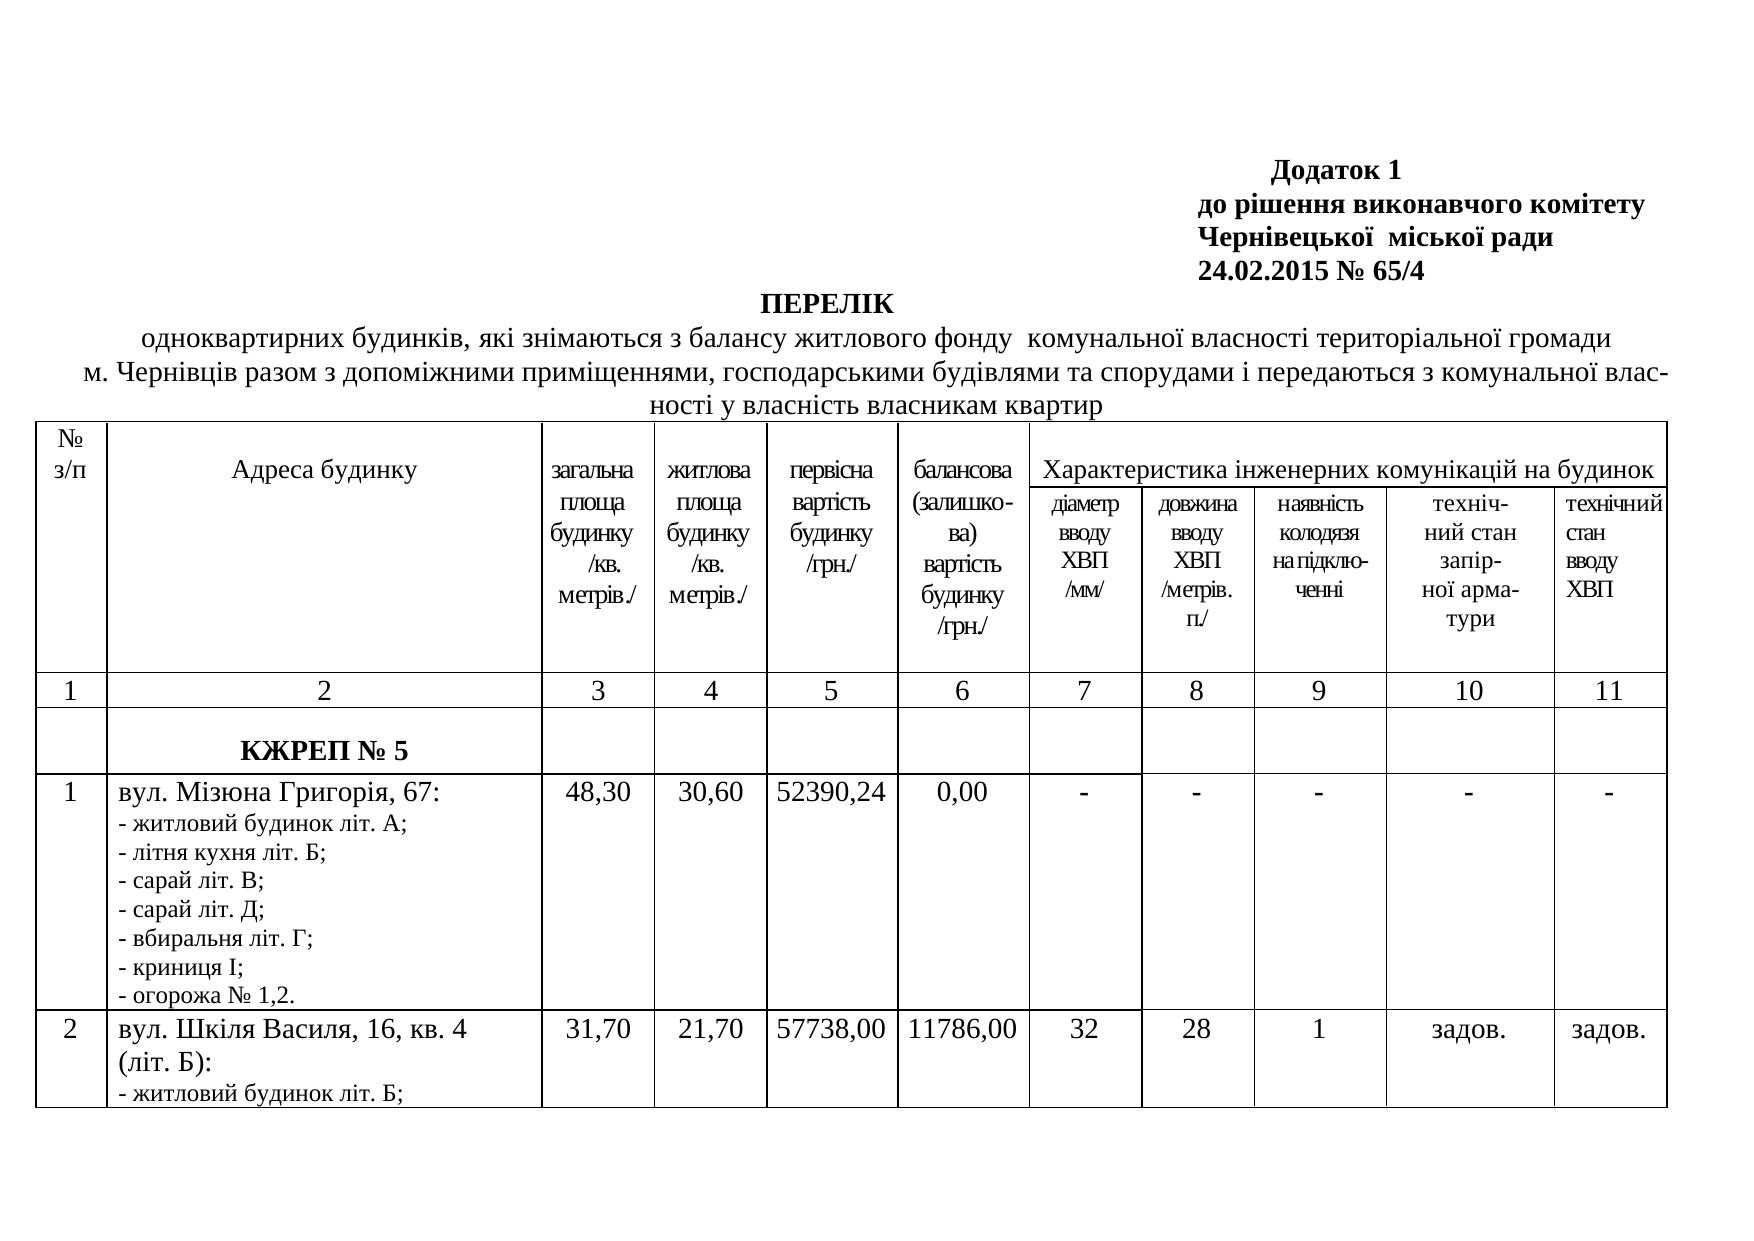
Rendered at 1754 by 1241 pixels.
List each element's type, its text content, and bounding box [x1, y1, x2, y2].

table_cell техніч- ний стан запір- ної арма- тури [1387, 488, 1554, 672]
table_header балансова (залишко-ва) вартість будинку /грн./ [899, 422, 1029, 672]
table_cell довжина вводу ХВП /метрів. п./ [1143, 488, 1254, 672]
table_cell 5 [768, 673, 897, 707]
table_cell 1 [37, 673, 106, 707]
table_cell задов. [1554, 1010, 1666, 1107]
table_cell 32 [1030, 1011, 1141, 1107]
table_cell 6 [899, 673, 1029, 707]
table_cell 30,60 [655, 775, 766, 1009]
table_cell діаметр вводу ХВП /мм/ [1030, 488, 1141, 672]
table_cell - [1387, 774, 1554, 1009]
table_cell [768, 708, 897, 773]
table_cell 21,70 [655, 1011, 766, 1107]
table_cell [37, 708, 106, 773]
table_cell 28 [1143, 1010, 1254, 1107]
table_cell наявність колодязя на підклю-ченні [1255, 488, 1386, 672]
table_cell технічний стан вводу ХВП [1555, 488, 1666, 672]
table_cell 2 [108, 673, 541, 707]
table_cell 4 [655, 673, 766, 707]
table_cell [1143, 708, 1254, 773]
table_cell - [1143, 774, 1254, 1009]
table_cell [899, 708, 1029, 773]
table_cell 10 [1387, 673, 1554, 707]
table_cell - [1555, 774, 1666, 1009]
table_header первісна вартість будинку /грн./ [768, 422, 898, 672]
table_header № з/п [37, 422, 107, 672]
table_cell КЖРЕП № 5 [108, 708, 541, 773]
table_header Характеристика інженерних комунікацій на будинок [1030, 422, 1666, 486]
table_cell 9 [1255, 673, 1386, 707]
table_cell 1 [37, 775, 106, 1009]
text ПЕРЕЛІК [24, 287, 1710, 320]
text одноквартирних будинків, які знімаються з балансу житлового фонду комунальної власності територіальної громади м. Чернівців разом з допоміжними приміщеннями, господарськими будівлями та спорудами і передаються з комунальної влас- [24, 320, 1729, 387]
table_cell 7 [1030, 673, 1141, 707]
text Додаток 1 [24, 152, 1729, 186]
table_cell 11 [1555, 673, 1666, 707]
table_cell - [1255, 774, 1386, 1009]
table_cell 31,70 [543, 1011, 654, 1107]
table_cell [1030, 708, 1141, 773]
table_cell - [1030, 775, 1141, 1009]
table_header загальна площа будинку /кв. метрів./ [543, 422, 654, 672]
table_cell 52390,24 [768, 775, 897, 1009]
table_cell вул. Шкіля Василя, 16, кв. 4 (літ. Б): - житловий будинок літ. Б; [108, 1011, 541, 1107]
table_header житлова площа будинку /кв. метрів./ [655, 422, 767, 672]
table_cell 48,30 [543, 775, 654, 1009]
table_cell 8 [1143, 673, 1254, 707]
table_cell [1255, 708, 1386, 773]
table_cell 11786,00 [899, 1011, 1029, 1107]
table_header Адреса будинку [108, 422, 542, 672]
table_cell [543, 708, 654, 773]
table_cell 57738,00 [768, 1011, 897, 1107]
table_cell 0,00 [899, 775, 1029, 1009]
table_cell [1555, 708, 1666, 773]
table_cell [655, 708, 766, 773]
table_cell 3 [543, 673, 654, 707]
table_cell вул. Мізюна Григорія, 67: - житловий будинок літ. А; - літня кухня літ. Б; - сарай літ. В; - сарай літ. Д; - вбиральня літ. Г; - криниця І; - огорожа № 1,2. [108, 775, 541, 1009]
text до рішення виконавчого комітету [24, 186, 1729, 219]
text Чернівецької міської ради [24, 219, 1735, 253]
table_cell [1387, 708, 1554, 773]
text 24.02.2015 № 65/4 [24, 253, 1710, 287]
table_cell 1 [1254, 1010, 1387, 1107]
text ності у власність власникам квартир [24, 387, 1729, 421]
table_cell 2 [37, 1011, 106, 1107]
table_cell задов. [1387, 1010, 1554, 1107]
